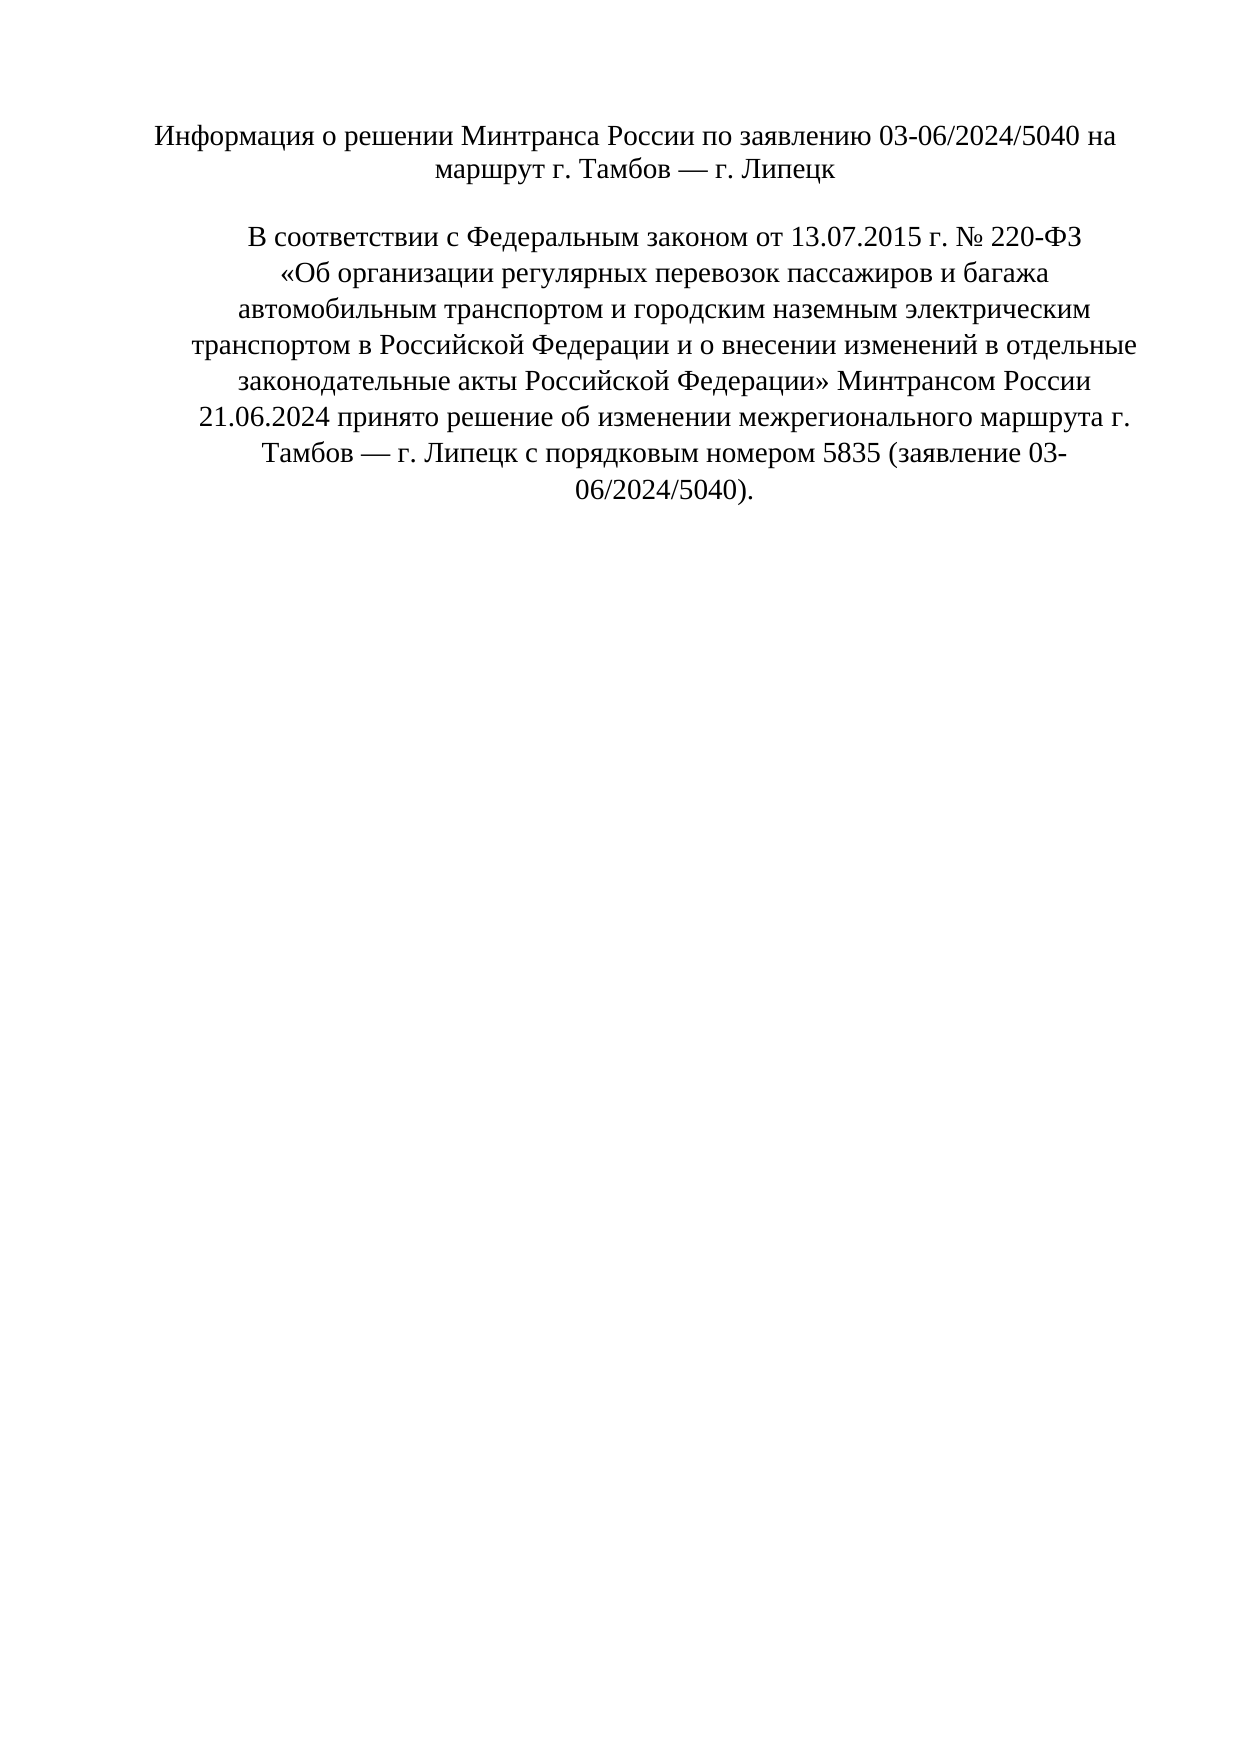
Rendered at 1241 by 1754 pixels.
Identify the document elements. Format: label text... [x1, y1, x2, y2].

text В соответствии с Федеральным законом от 13.07.2015 г. № 220-ФЗ «Об организации регулярных перевозок пассажиров и багажа автомобильным транспортом и городским наземным электрическим транспортом в Российской Федерации и о внесении изменений в отдельные законодательные акты Российской Федерации» Минтрансом России 21.06.2024 принято решение об изменении межрегионального маршрута г. Тамбов — г. Липецк с порядковым номером 5835 (заявление 03-06/2024/5040). [177, 219, 1152, 505]
text Информация о решении Минтранса России по заявлению 03-06/2024/5040 на маршрут г. Тамбов — г. Липецк [118, 118, 1152, 185]
